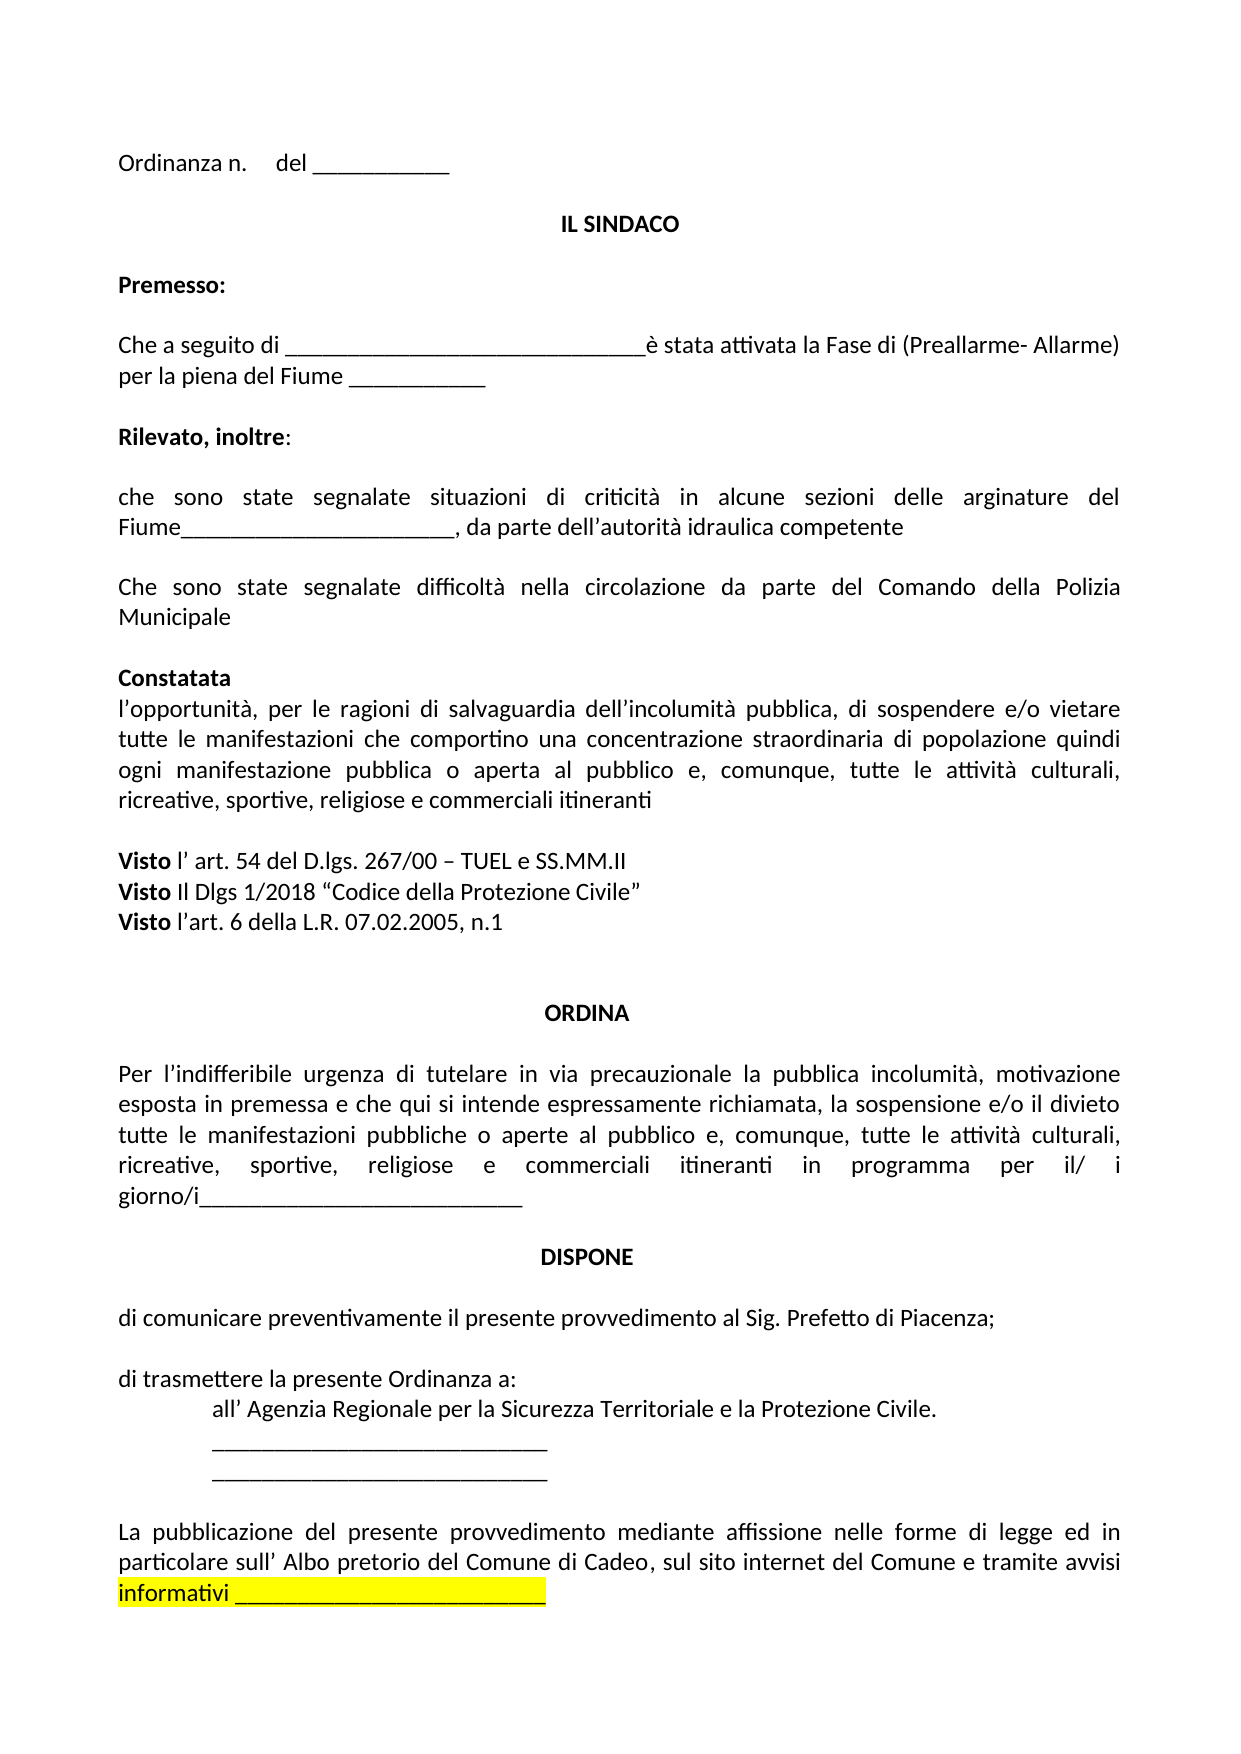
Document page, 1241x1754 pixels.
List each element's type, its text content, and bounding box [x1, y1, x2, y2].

text Ordinanza n. del ___________ [118, 148, 1063, 178]
text Visto l’art. 6 della L.R. 07.02.2005, n.1 [118, 907, 1122, 937]
text La pubblicazione del presente provvedimento mediante affissione nelle forme di legge ed in particolare sull’ Albo pretorio del Comune di Cadeo, sul sito internet del Comune e tramite avvisi informativi _________________________ [118, 1516, 1122, 1607]
text DISPONE [118, 1241, 1056, 1271]
text ORDINA [118, 997, 1056, 1027]
text Visto l’ art. 54 del D.lgs. 267/00 – TUEL e SS.MM.II [118, 846, 1122, 876]
text di trasmettere la presente Ordinanza a: [118, 1363, 1056, 1393]
text Visto Il Dlgs 1/2018 “Codice della Protezione Civile” [118, 876, 1063, 907]
text ___________________________ [212, 1424, 1056, 1454]
text Che a seguito di _____________________________è stata attivata la Fase di (Preallarme- Allarme) per la piena del Fiume ___________ [118, 329, 1122, 390]
text di comunicare preventivamente il presente provvedimento al Sig. Prefetto di Piacenza; [118, 1302, 1056, 1332]
text Per l’indifferibile urgenza di tutelare in via precauzionale la pubblica incolumità, motivazione esposta in premessa e che qui si intende espressamente richiamata, la sospensione e/o il divieto tutte le manifestazioni pubbliche o aperte al pubblico e, comunque, tutte le attività culturali, ricreative, sportive, religiose e commerciali itineranti in programma per il/ i giorno/i__________________________ [118, 1058, 1122, 1210]
text all’ Agenzia Regionale per la Sicurezza Territoriale e la Protezione Civile. [212, 1393, 1056, 1424]
text Premesso: [118, 270, 1122, 300]
text l’opportunità, per le ragioni di salvaguardia dell’incolumità pubblica, di sospendere e/o vietare tutte le manifestazioni che comportino una concentrazione straordinaria di popolazione quindi ogni manifestazione pubblica o aperta al pubblico e, comunque, tutte le attività culturali, ricreative, sportive, religiose e commerciali itineranti [118, 693, 1122, 815]
text che sono state segnalate situazioni di criticità in alcune sezioni delle arginature del Fiume______________________, da parte dell’autorità idraulica competente [118, 481, 1122, 542]
text Rilevato, inoltre: [118, 421, 1122, 451]
text Che sono state segnalate difficoltà nella circolazione da parte del Comando della Polizia Municipale [118, 571, 1122, 632]
text ___________________________ [212, 1454, 1056, 1485]
text Constatata [118, 662, 1122, 693]
text IL SINDACO [118, 209, 1122, 239]
